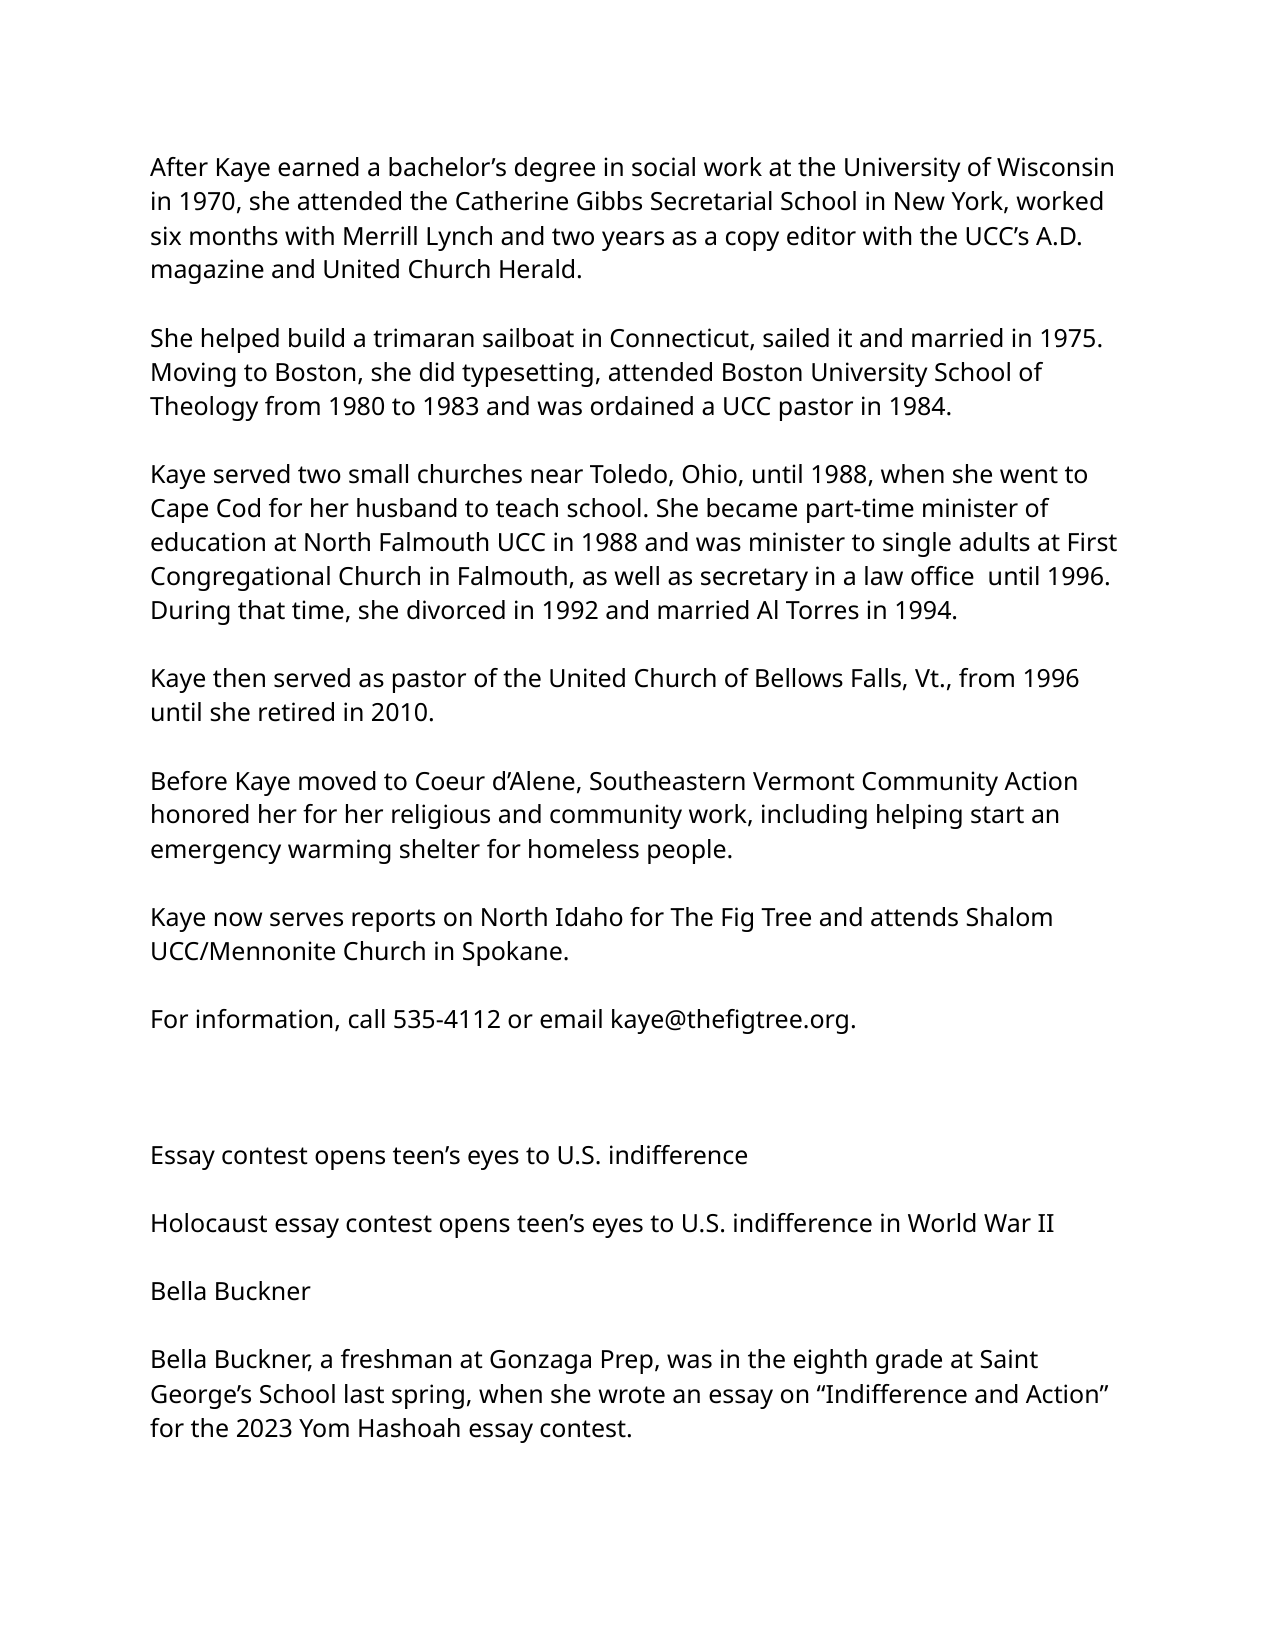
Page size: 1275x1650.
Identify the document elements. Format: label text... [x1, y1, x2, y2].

text For information, call 535-4112 or email kaye@thefigtree.org. [150, 1002, 1125, 1036]
text Bella Buckner [150, 1274, 1125, 1308]
text After Kaye earned a bachelor’s degree in social work at the University of Wisconsin in 1970, she attended the Catherine Gibbs Secretarial School in New York, worked six months with Merrill Lynch and two years as a copy editor with the UCC’s A.D. magazine and United Church Herald. [150, 150, 1125, 286]
text Essay contest opens teen’s eyes to U.S. indifference [150, 1138, 1125, 1172]
text Holocaust essay contest opens teen’s eyes to U.S. indifference in World War II [150, 1206, 1125, 1240]
text Kaye now serves reports on North Idaho for The Fig Tree and attends Shalom UCC/Mennonite Church in Spokane. [150, 899, 1125, 967]
text Before Kaye moved to Coeur d’Alene, Southeastern Vermont Community Action honored her for her religious and community work, including helping start an emergency warming shelter for homeless people. [150, 763, 1125, 865]
text She helped build a trimaran sailboat in Connecticut, sailed it and married in 1975. Moving to Boston, she did typesetting, attended Boston University School of Theology from 1980 to 1983 and was ordained a UCC pastor in 1984. [150, 320, 1125, 422]
text Kaye served two small churches near Toledo, Ohio, until 1988, when she went to Cape Cod for her husband to teach school. She became part-time minister of education at North Falmouth UCC in 1988 and was minister to single adults at First Congregational Church in Falmouth, as well as secretary in a law office until 1996. During that time, she divorced in 1992 and married Al Torres in 1994. [150, 457, 1125, 627]
text Bella Buckner, a freshman at Gonzaga Prep, was in the eighth grade at Saint George’s School last spring, when she wrote an essay on “Indifference and Action” for the 2023 Yom Hashoah essay contest. [150, 1342, 1125, 1444]
text Kaye then served as pastor of the United Church of Bellows Falls, Vt., from 1996 until she retired in 2010. [150, 661, 1125, 729]
